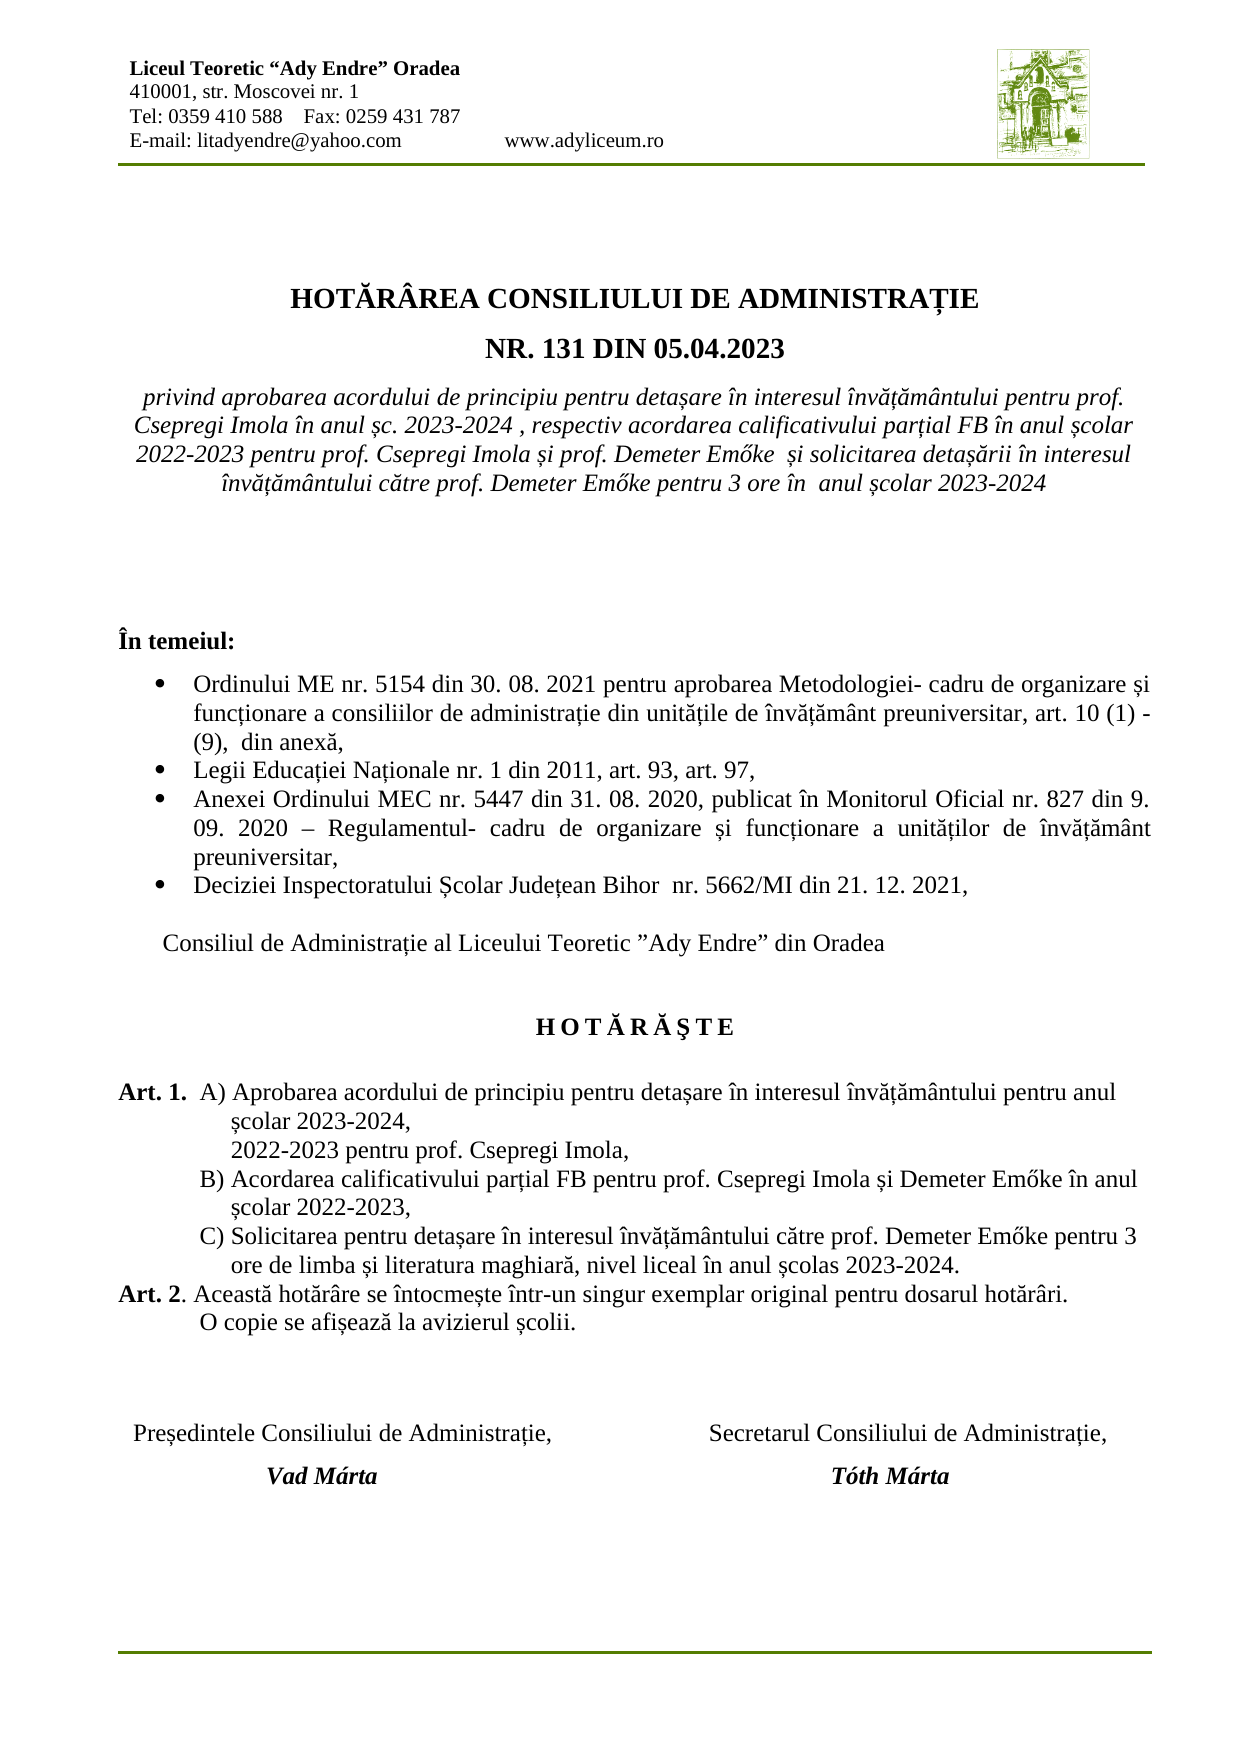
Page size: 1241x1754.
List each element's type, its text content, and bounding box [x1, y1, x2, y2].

text În temeiul: [118, 626, 1152, 655]
text HOTĂRĂŞTE [118, 1012, 1152, 1041]
text școlar 2023-2024, [118, 1106, 1152, 1135]
text NR. 131 DIN 05.04.2023 [118, 331, 1152, 365]
text Consiliul de Administrație al Liceului Teoretic ”Ady Endre” din Oradea [162, 928, 1152, 957]
text 2022-2023 pentru prof. Csepregi Imola, [118, 1135, 1152, 1164]
list Deciziei Inspectoratului Școlar Județean Bihor nr. 5662/MI din 21. 12. 2021, [156, 870, 1152, 899]
list Ordinului ME nr. 5154 din 30. 08. 2021 pentru aprobarea Metodologiei- cadru de organizare și funcționare a consiliilor de administrație din unitățile de învățământ preuniversitar, art. 10 (1) - (9), din anexă, [156, 669, 1152, 755]
text B) Acordarea calificativului parțial FB pentru prof. Csepregi Imola și Demeter Emőke în anul [118, 1164, 1152, 1192]
text privind aprobarea acordului de principiu pentru detașare în interesul învățământului pentru prof. Csepregi Imola în anul șc. 2023-2024 , respectiv acordarea calificativului parțial FB în anul școlar 2022-2023 pentru prof. Csepregi Imola și prof. Demeter Emőke și solicitarea detașării în interesul învățământului către prof. Demeter Emőke pentru 3 ore în anul școlar 2023-2024 [118, 382, 1152, 497]
text școlar 2022-2023, [118, 1192, 1152, 1221]
text Art. 1. A) Aprobarea acordului de principiu pentru detașare în interesul învățământului pentru anul [118, 1077, 1152, 1106]
list Legii Educației Naționale nr. 1 din 2011, art. 93, art. 97, [156, 755, 1152, 784]
text C) Solicitarea pentru detașare în interesul învățământului către prof. Demeter Emőke pentru 3 [118, 1221, 1152, 1250]
text ore de limba și literatura maghiară, nivel liceal în anul școlas 2023-2024. [118, 1250, 1152, 1279]
list Anexei Ordinului MEC nr. 5447 din 31. 08. 2020, publicat în Monitorul Oficial nr. 827 din 9. 09. 2020 – Regulamentul- cadru de organizare și funcționare a unităților de învățământ preuniversitar, [156, 784, 1152, 870]
text Președintele Consiliului de Administrație, Secretarul Consiliului de Administrație, [118, 1418, 1152, 1447]
text HOTĂRÂREA CONSILIULUI DE ADMINISTRAȚIE [118, 281, 1152, 314]
text Vad Márta Tóth Márta [118, 1461, 1152, 1490]
text Art. 2. Această hotărâre se întocmește într-un singur exemplar original pentru dosarul hotărâri. O copie se afișează la avizierul școlii. [118, 1279, 1152, 1336]
